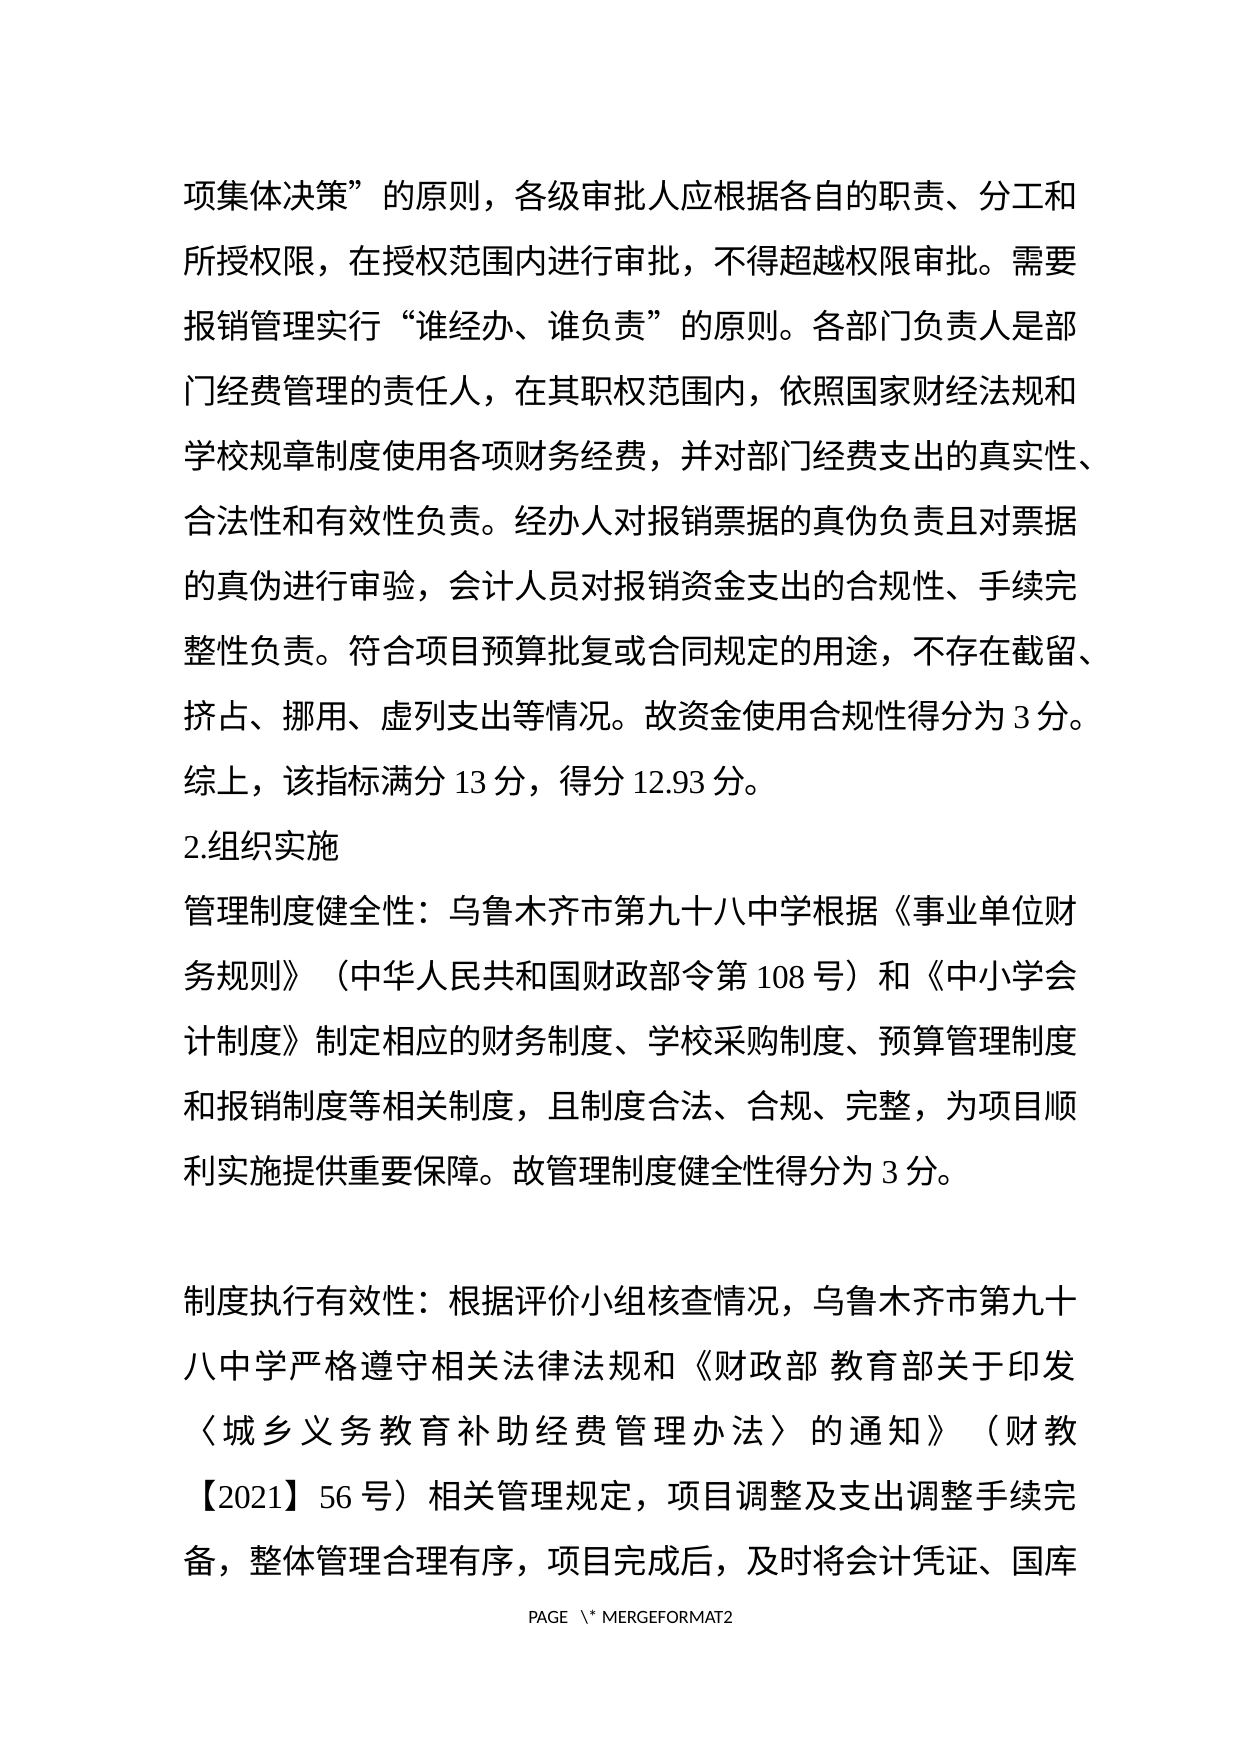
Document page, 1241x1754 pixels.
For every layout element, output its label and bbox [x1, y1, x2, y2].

text [183, 162, 1078, 1592]
